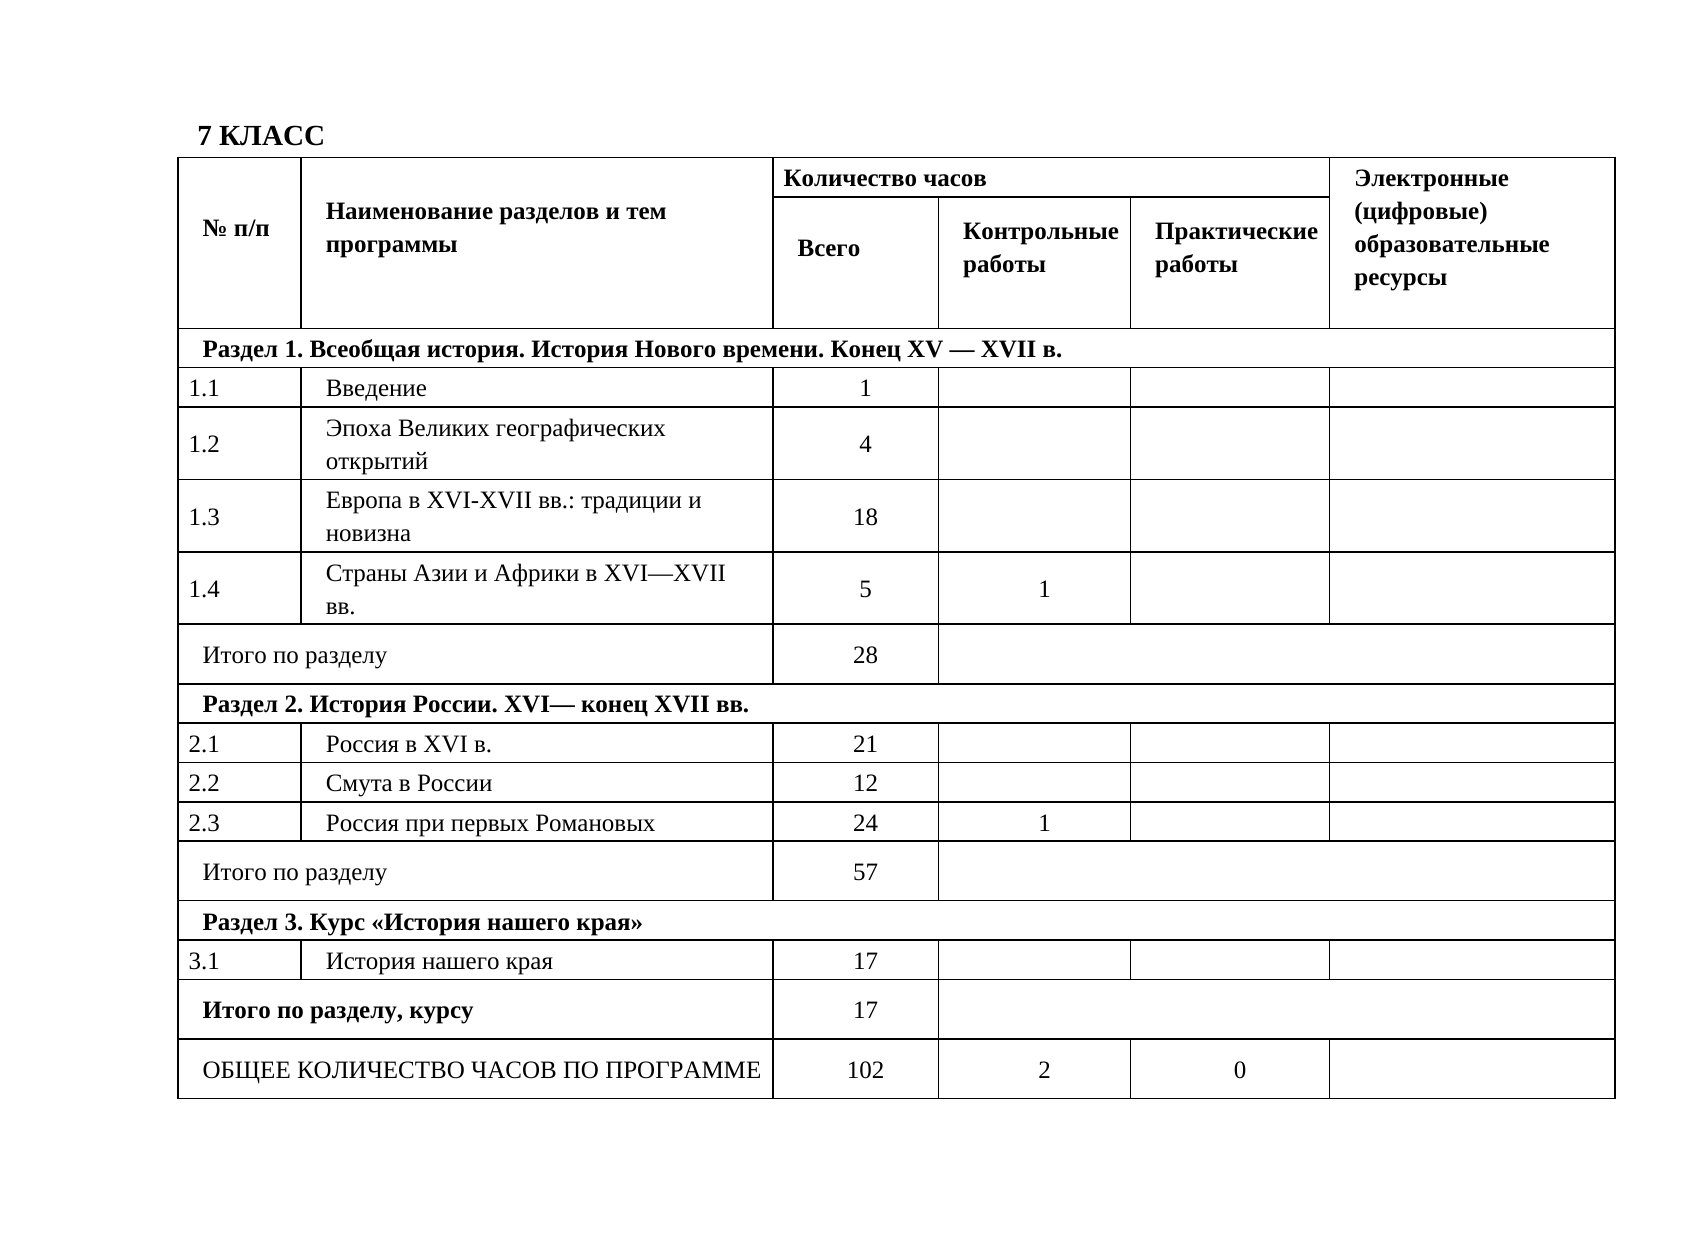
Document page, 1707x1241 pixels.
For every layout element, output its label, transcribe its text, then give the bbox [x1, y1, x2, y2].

table_cell Страны Азии и Африки в XVI—XVII вв. [302, 553, 772, 623]
table_cell 1 [774, 368, 938, 406]
table_cell 102 [774, 1040, 938, 1097]
table_cell [939, 625, 1614, 683]
text 7 КЛАСС [190, 118, 1618, 152]
table_cell [939, 368, 1130, 406]
table_cell 0 [1131, 1040, 1329, 1097]
table_cell Всего [774, 198, 938, 327]
table_cell 21 [774, 724, 938, 762]
table_cell Европа в XVI-XVII вв.: традиции и новизна [302, 480, 772, 551]
table_cell 2.3 [179, 803, 300, 840]
table_cell 57 [774, 842, 938, 900]
table_cell Практические работы [1131, 198, 1329, 327]
table_cell Раздел 1. Всеобщая история. История Нового времени. Конец XV — XVII в. [179, 329, 1614, 367]
table_cell 2 [939, 1040, 1130, 1097]
table_cell [939, 724, 1130, 762]
table_cell Россия при первых Романовых [302, 803, 772, 840]
table_cell 3.1 [179, 941, 300, 978]
table_cell [1131, 941, 1329, 978]
table_header Электронные (цифровые) образовательные ресурсы [1330, 158, 1614, 327]
table_cell 17 [774, 941, 938, 978]
table_cell 24 [774, 803, 938, 840]
table_cell [1330, 480, 1614, 551]
table_cell Раздел 2. История России. XVI— конец XVII вв. [179, 685, 1614, 722]
table_cell 1.2 [179, 408, 300, 478]
table_cell [1330, 941, 1614, 978]
table_cell [939, 842, 1614, 900]
table_cell Введение [302, 368, 772, 406]
table_cell 4 [774, 408, 938, 478]
table_cell [939, 480, 1130, 551]
table_cell История нашего края [302, 941, 772, 978]
table_header Наименование разделов и тем программы [302, 158, 772, 327]
table_cell Контрольные работы [939, 198, 1130, 327]
table_cell 1.3 [179, 480, 300, 551]
table_cell [1131, 763, 1329, 801]
table_cell [1131, 724, 1329, 762]
table_cell Итого по разделу [179, 625, 772, 683]
table_cell [1330, 408, 1614, 478]
table_cell 17 [774, 980, 938, 1038]
table_cell Россия в XVI в. [302, 724, 772, 762]
table_cell [1330, 724, 1614, 762]
table_cell [939, 408, 1130, 478]
table_cell [1131, 553, 1329, 623]
table_header № п/п [179, 158, 300, 327]
table_cell [1330, 763, 1614, 801]
table_cell [1131, 803, 1329, 840]
table_cell Эпоха Великих географических открытий [302, 408, 772, 478]
table_cell [1131, 368, 1329, 406]
table_cell [1131, 480, 1329, 551]
table_cell [1330, 368, 1614, 406]
table_cell [1330, 1040, 1614, 1097]
table_cell Смута в России [302, 763, 772, 801]
table_cell Итого по разделу, курсу [179, 980, 772, 1038]
table_cell 2.1 [179, 724, 300, 762]
table_cell Итого по разделу [179, 842, 772, 900]
table_cell [939, 763, 1130, 801]
table_header Количество часов [774, 158, 1329, 196]
table_cell 1 [939, 803, 1130, 840]
table_cell 1.1 [179, 368, 300, 406]
table_cell [939, 980, 1614, 1038]
table_cell 28 [774, 625, 938, 683]
table_cell [1330, 553, 1614, 623]
table_cell 2.2 [179, 763, 300, 801]
table_cell [939, 941, 1130, 978]
table_cell ОБЩЕЕ КОЛИЧЕСТВО ЧАСОВ ПО ПРОГРАММЕ [179, 1040, 772, 1097]
table_cell 12 [774, 763, 938, 801]
table_cell Раздел 3. Курс «История нашего края» [179, 901, 1614, 939]
table_cell [1131, 408, 1329, 478]
table_cell 18 [774, 480, 938, 551]
table_cell 1 [939, 553, 1130, 623]
table_cell [1330, 803, 1614, 840]
table_cell 5 [774, 553, 938, 623]
table_cell 1.4 [179, 553, 300, 623]
